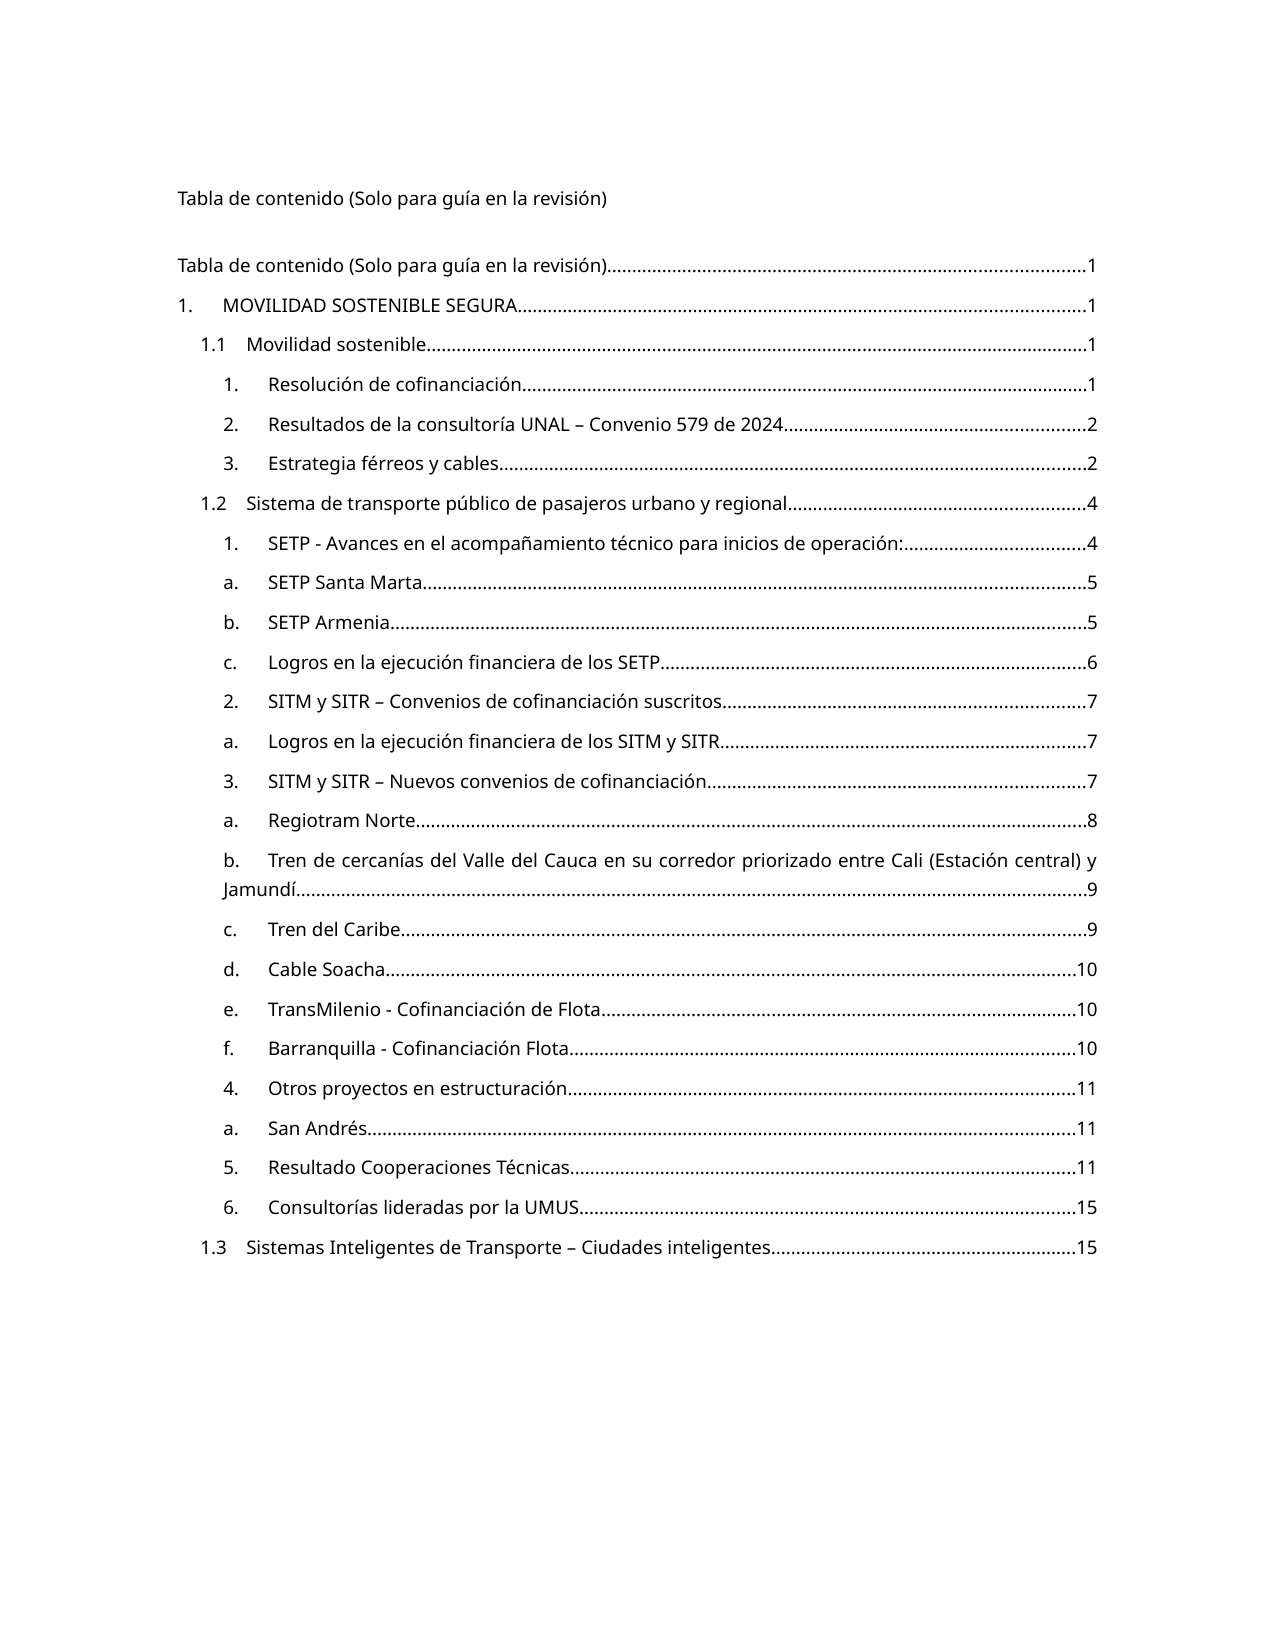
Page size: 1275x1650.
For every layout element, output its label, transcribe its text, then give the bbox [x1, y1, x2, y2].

subtitle Tabla de contenido (Solo para guía en la revisión) [177, 185, 1098, 211]
